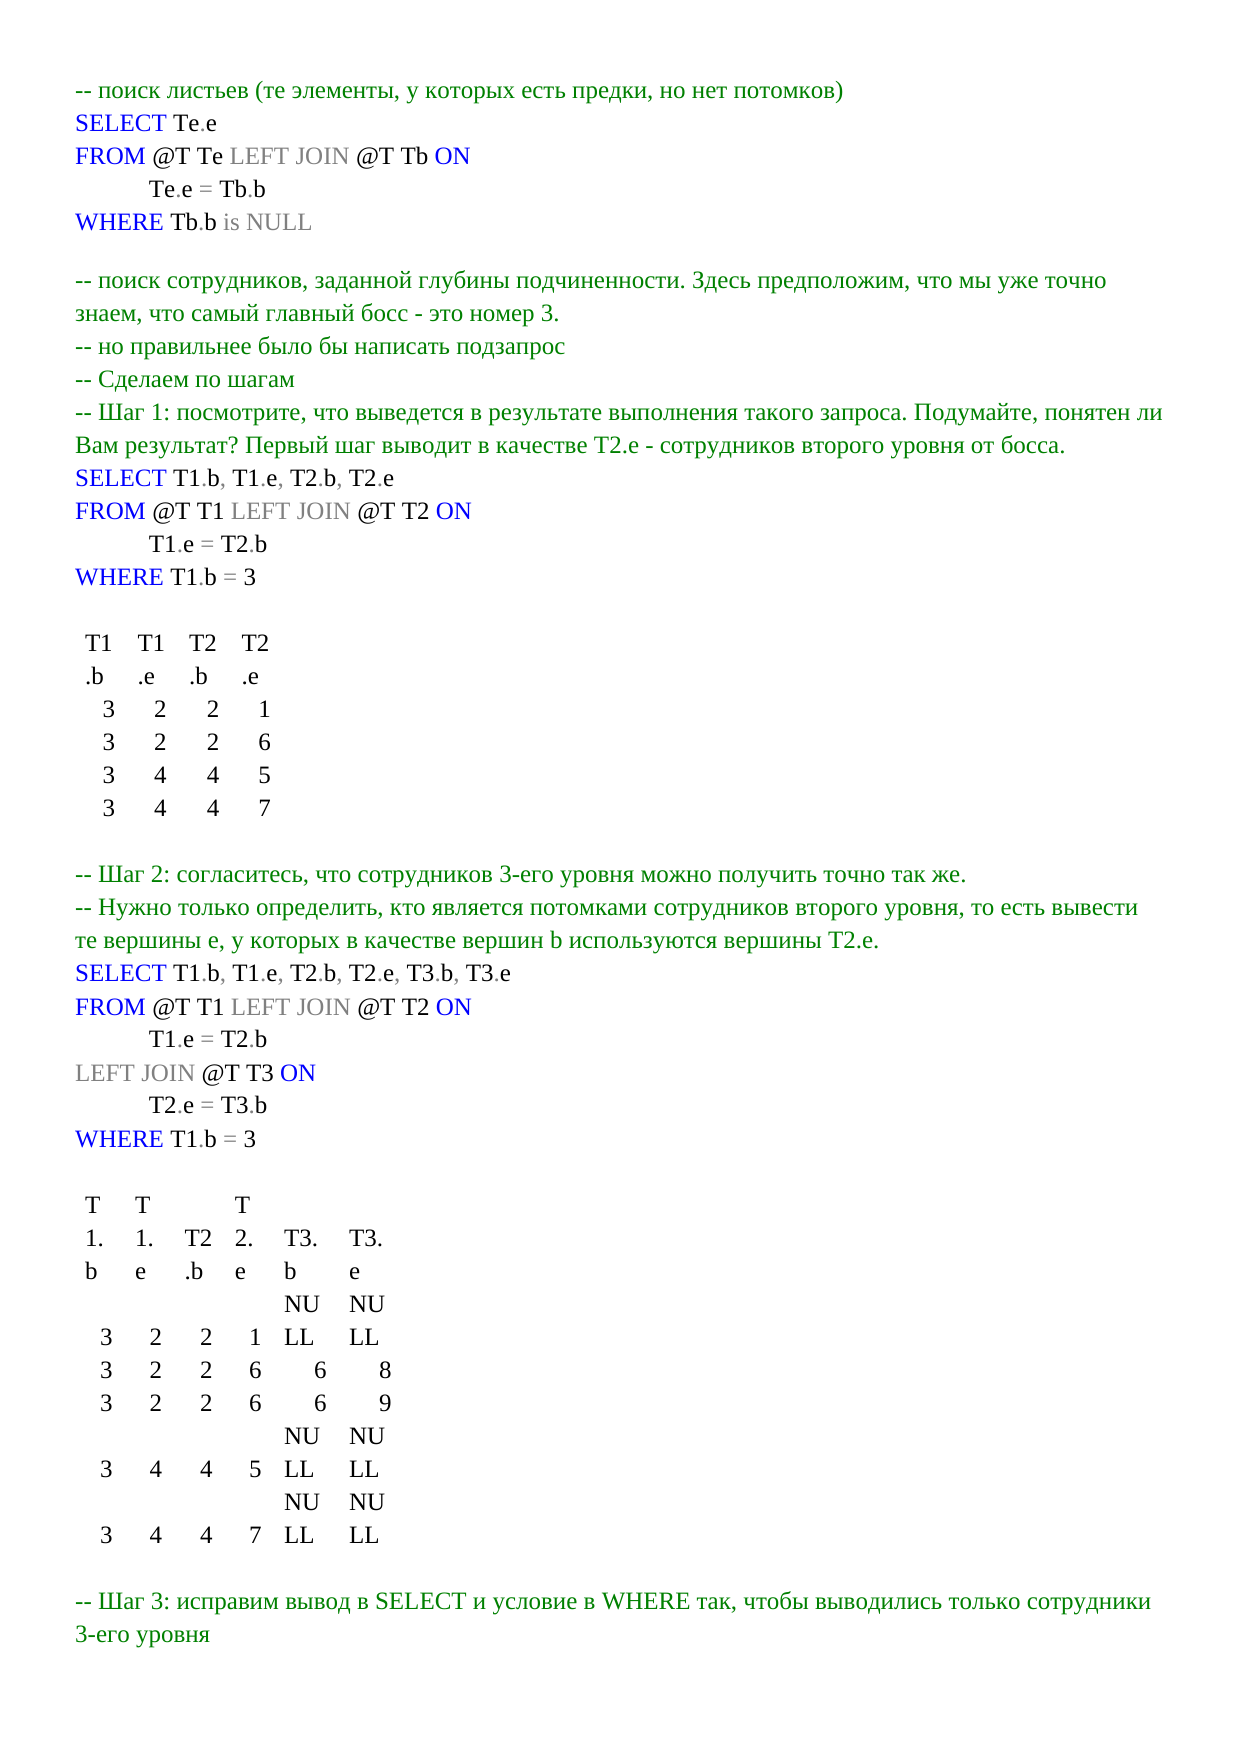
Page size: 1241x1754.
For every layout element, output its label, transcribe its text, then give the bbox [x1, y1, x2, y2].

text -- Сделаем по шагам [75, 364, 1165, 393]
table_header T1.e [124, 1190, 173, 1289]
table_cell 3 [74, 1487, 124, 1553]
table_cell NULL [338, 1421, 403, 1487]
table_cell NULL [273, 1487, 338, 1553]
text -- поиск сотрудников, заданной глубины подчиненности. Здесь предположим, что мы уже точно знаем, что самый главный босс - это номер 3. [75, 265, 1165, 327]
table_cell 2 [124, 1355, 173, 1388]
table_header T2.b [178, 628, 230, 694]
table_cell 6 [223, 1355, 273, 1388]
text LEFT JOIN @T T3 ON [75, 1058, 1165, 1086]
table_cell 4 [178, 760, 230, 793]
text FROM @T T1 LEFT JOIN @T T2 ON [75, 496, 1165, 525]
text -- Шаг 3: исправим вывод в SELECT и условие в WHERE так, чтобы выводились только сотрудники 3-его уровня [75, 1586, 1165, 1648]
table_cell 2 [126, 728, 178, 760]
text T1.e = T2.b [75, 529, 1165, 558]
text -- но правильнее было бы написать подзапрос [75, 331, 1165, 360]
table_cell 2 [124, 1388, 173, 1421]
text WHERE Tb.b is NULL [75, 207, 1165, 236]
table_cell 8 [338, 1355, 403, 1388]
table_cell 7 [223, 1487, 273, 1553]
table_cell 3 [74, 1355, 124, 1388]
table_cell 4 [126, 794, 178, 826]
table_cell 1 [223, 1289, 273, 1355]
table_cell 3 [74, 794, 126, 826]
table_header T1.b [74, 1190, 124, 1289]
table_cell 3 [74, 694, 126, 727]
table_header T3.b [273, 1190, 338, 1289]
table_cell 9 [338, 1388, 403, 1421]
table_header T1.e [126, 628, 178, 694]
table_cell 2 [178, 728, 230, 760]
table_cell 2 [124, 1289, 173, 1355]
text T2.e = T3.b [75, 1091, 1165, 1119]
table_cell NULL [338, 1289, 403, 1355]
table_header T3.e [338, 1190, 403, 1289]
table_cell 6 [273, 1388, 338, 1421]
table_cell 6 [273, 1355, 338, 1388]
table_cell NULL [273, 1421, 338, 1487]
text -- Нужно только определить, кто является потомками сотрудников второго уровня, то есть вывести те вершины e, у которых в качестве вершин b используются вершины T2.e. [75, 892, 1165, 954]
table_cell 2 [126, 694, 178, 727]
table_cell 4 [124, 1421, 173, 1487]
table_cell 3 [74, 728, 126, 760]
table_cell 1 [230, 694, 282, 727]
text -- поиск листьев (те элементы, у которых есть предки, но нет потомков) [75, 75, 1165, 104]
table_cell 2 [173, 1355, 223, 1388]
text SELECT T1.b, T1.e, T2.b, T2.e, T3.b, T3.e [75, 958, 1165, 987]
table_cell 2 [173, 1289, 223, 1355]
table_cell NULL [273, 1289, 338, 1355]
text WHERE T1.b = 3 [75, 1124, 1165, 1152]
table_cell 4 [173, 1421, 223, 1487]
text -- Шаг 2: согласитесь, что сотрудников 3-его уровня можно получить точно так же. [75, 859, 1165, 888]
text T1.e = T2.b [75, 1024, 1165, 1053]
table_cell 4 [126, 760, 178, 793]
table_header T2.e [230, 628, 282, 694]
table_cell 5 [230, 760, 282, 793]
table_cell 7 [230, 794, 282, 826]
table_cell 4 [178, 794, 230, 826]
table_cell 3 [74, 1421, 124, 1487]
table_cell 3 [74, 760, 126, 793]
table_cell 3 [74, 1388, 124, 1421]
table_cell 6 [223, 1388, 273, 1421]
text FROM @T Te LEFT JOIN @T Tb ON [75, 141, 1165, 170]
text SELECT T1.b, T1.e, T2.b, T2.e [75, 463, 1165, 492]
table_cell 4 [124, 1487, 173, 1553]
table_cell 2 [178, 694, 230, 727]
table_cell 2 [173, 1388, 223, 1421]
table_header T2.b [173, 1190, 223, 1289]
text SELECT Te.e [75, 108, 1165, 137]
table_cell 3 [74, 1289, 124, 1355]
table_cell 5 [223, 1421, 273, 1487]
text Te.e = Tb.b [75, 174, 1165, 203]
table_header T2.e [223, 1190, 273, 1289]
table_cell 6 [230, 728, 282, 760]
table_header T1.b [74, 628, 126, 694]
text WHERE T1.b = 3 [75, 562, 1165, 591]
text -- Шаг 1: посмотрите, что выведется в результате выполнения такого запроса. Подумайте, понятен ли Вам результат? Первый шаг выводит в качестве T2.e - сотрудников второго уровня от босса. [75, 397, 1165, 459]
table_cell 4 [173, 1487, 223, 1553]
table_cell NULL [338, 1487, 403, 1553]
text FROM @T T1 LEFT JOIN @T T2 ON [75, 992, 1165, 1020]
